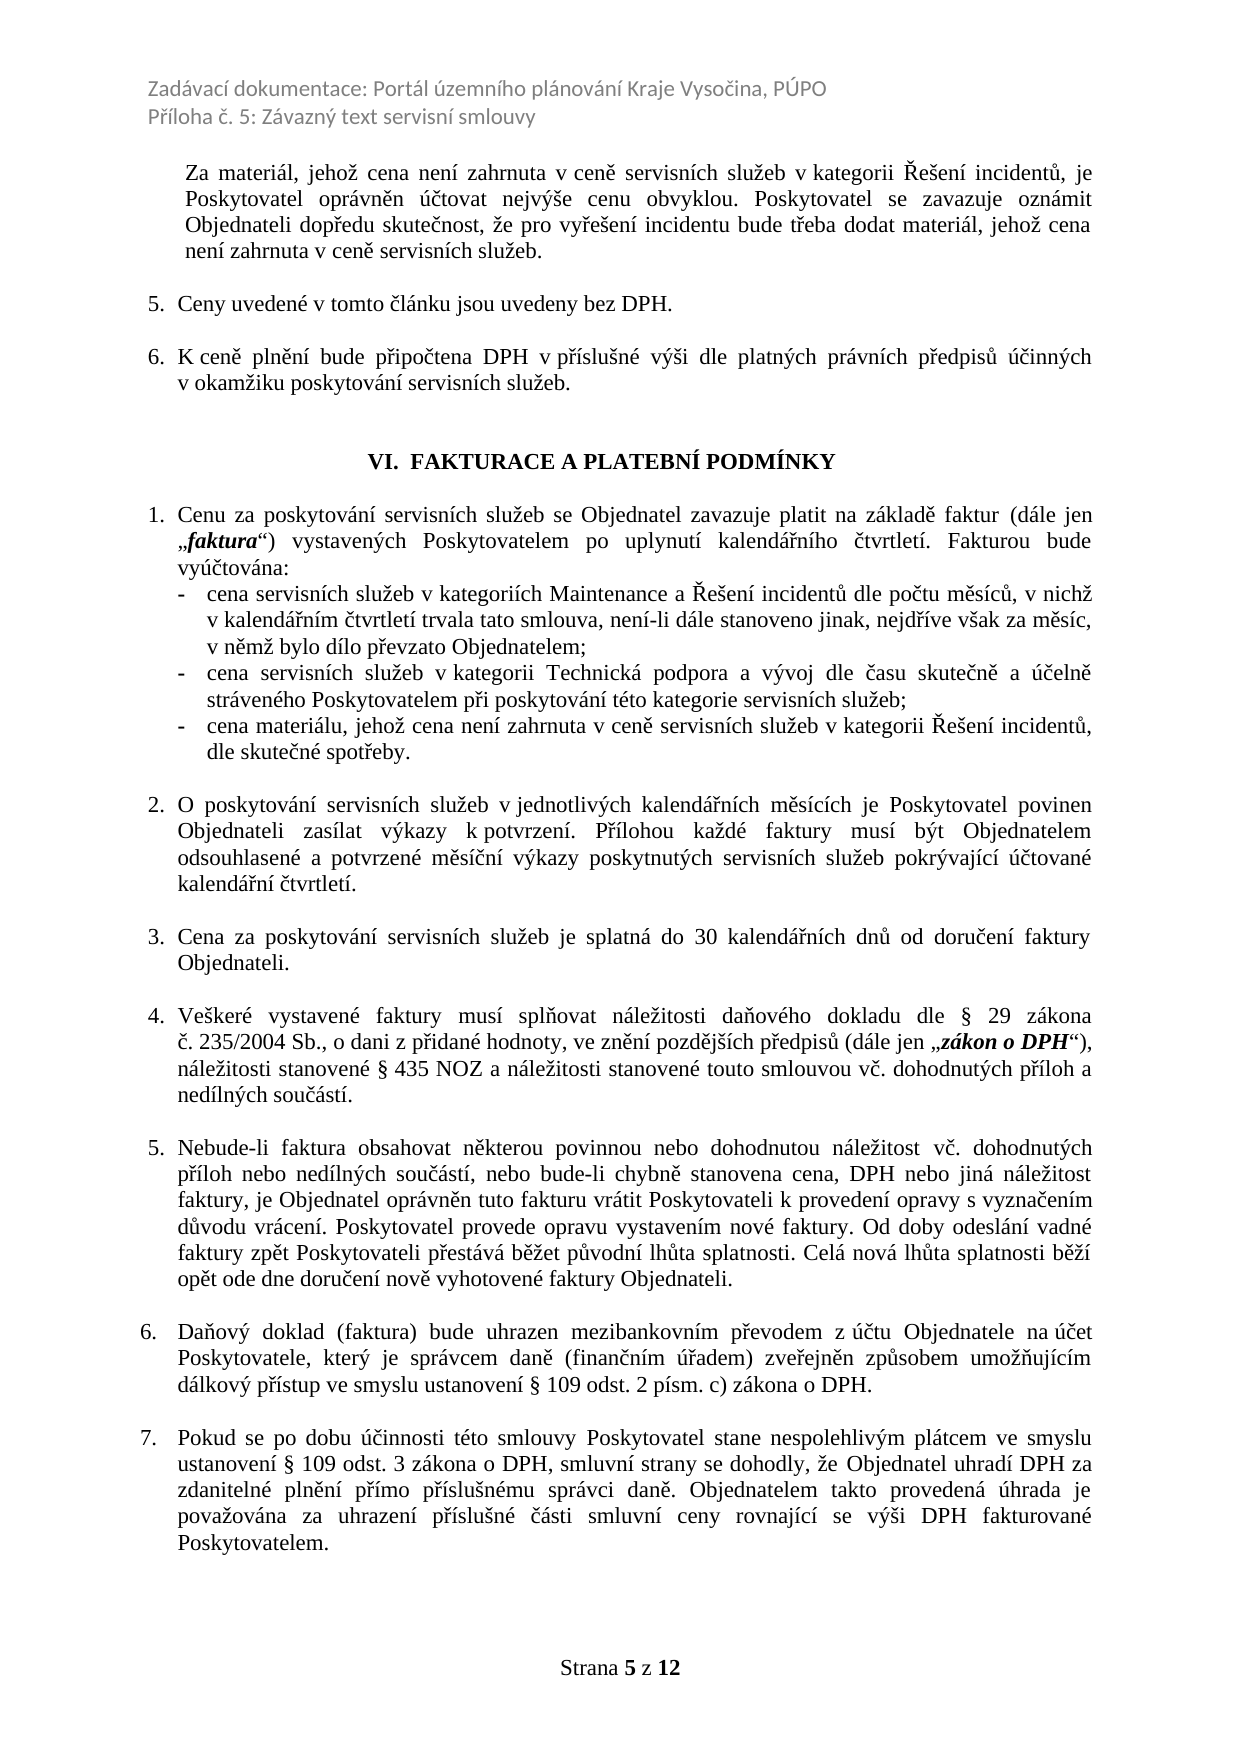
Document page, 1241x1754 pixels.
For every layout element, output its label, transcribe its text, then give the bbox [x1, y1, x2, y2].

list cena servisních služeb v kategorii Technická podpora a vývoj dle času skutečně a účelně stráveného Poskytovatelem při poskytování této kategorie servisních služeb; [177, 659, 1093, 712]
list Cenu za poskytování servisních služeb se Objednatel zavazuje platit na základě faktur (dále jen „faktura“) vystavených Poskytovatelem po uplynutí kalendářního čtvrtletí. Fakturou bude vyúčtována: [148, 501, 1093, 580]
list Ceny uvedené v tomto článku jsou uvedeny bez DPH. [148, 290, 1093, 317]
list K ceně plnění bude připočtena DPH v příslušné výši dle platných právních předpisů účinných v okamžiku poskytování servisních služeb. [148, 343, 1093, 396]
list cena materiálu, jehož cena není zahrnuta v ceně servisních služeb v kategorii Řešení incidentů, dle skutečné spotřeby. [177, 712, 1093, 765]
list O poskytování servisních služeb v jednotlivých kalendářních měsících je Poskytovatel povinen Objednateli zasílat výkazy k potvrzení. Přílohou každé faktury musí být Objednatelem odsouhlasené a potvrzené měsíční výkazy poskytnutých servisních služeb pokrývající účtované kalendářní čtvrtletí. [148, 791, 1093, 896]
list Cena za poskytování servisních služeb je splatná do 30 kalendářních dnů od doručení faktury Objednateli. [148, 923, 1093, 976]
list Nebude-li faktura obsahovat některou povinnou nebo dohodnutou náležitost vč. dohodnutých příloh nebo nedílných součástí, nebo bude-li chybně stanovena cena, DPH nebo jiná náležitost faktury, je Objednatel oprávněn tuto fakturu vrátit Poskytovateli k provedení opravy s vyznačením důvodu vrácení. Poskytovatel provede opravu vystavením nové faktury. Od doby odeslání vadné faktury zpět Poskytovateli přestává běžet původní lhůta splatnosti. Celá nová lhůta splatnosti běží opět ode dne doručení nově vyhotovené faktury Objednateli. [148, 1134, 1093, 1292]
list cena servisních služeb v kategoriích Maintenance a Řešení incidentů dle počtu měsíců, v nichž v kalendářním čtvrtletí trvala tato smlouva, není-li dále stanoveno jinak, nejdříve však za měsíc, v němž bylo dílo převzato Objednatelem; [177, 580, 1093, 659]
text Za materiál, jehož cena není zahrnuta v ceně servisních služeb v kategorii Řešení incidentů, je Poskytovatel oprávněn účtovat nejvýše cenu obvyklou. Poskytovatel se zavazuje oznámit Objednateli dopředu skutečnost, že pro vyřešení incidentu bude třeba dodat materiál, jehož cena není zahrnuta v ceně servisních služeb. [185, 158, 1093, 264]
list Pokud se po dobu účinnosti této smlouvy Poskytovatel stane nespolehlivým plátcem ve smyslu ustanovení § 109 odst. 3 zákona o DPH, smluvní strany se dohodly, že Objednatel uhradí DPH za zdanitelné plnění přímo příslušnému správci daně. Objednatelem takto provedená úhrada je považována za uhrazení příslušné části smluvní ceny rovnající se výši DPH fakturované Poskytovatelem. [140, 1423, 1093, 1555]
list Daňový doklad (faktura) bude uhrazen mezibankovním převodem z účtu Objednatele na účet Poskytovatele, který je správcem daně (finančním úřadem) zveřejněn způsobem umožňujícím dálkový přístup ve smyslu ustanovení § 109 odst. 2 písm. c) zákona o DPH. [140, 1318, 1093, 1397]
list Veškeré vystavené faktury musí splňovat náležitosti daňového dokladu dle § 29 zákona č. 235/2004 Sb., o dani z přidané hodnoty, ve znění pozdějších předpisů (dále jen „zákon o DPH“), náležitosti stanovené § 435 NOZ a náležitosti stanovené touto smlouvou vč. dohodnutých příloh a nedílných součástí. [148, 1002, 1093, 1107]
text FAKTURACE A PLATEBNÍ PODMÍNKY [148, 448, 1093, 475]
